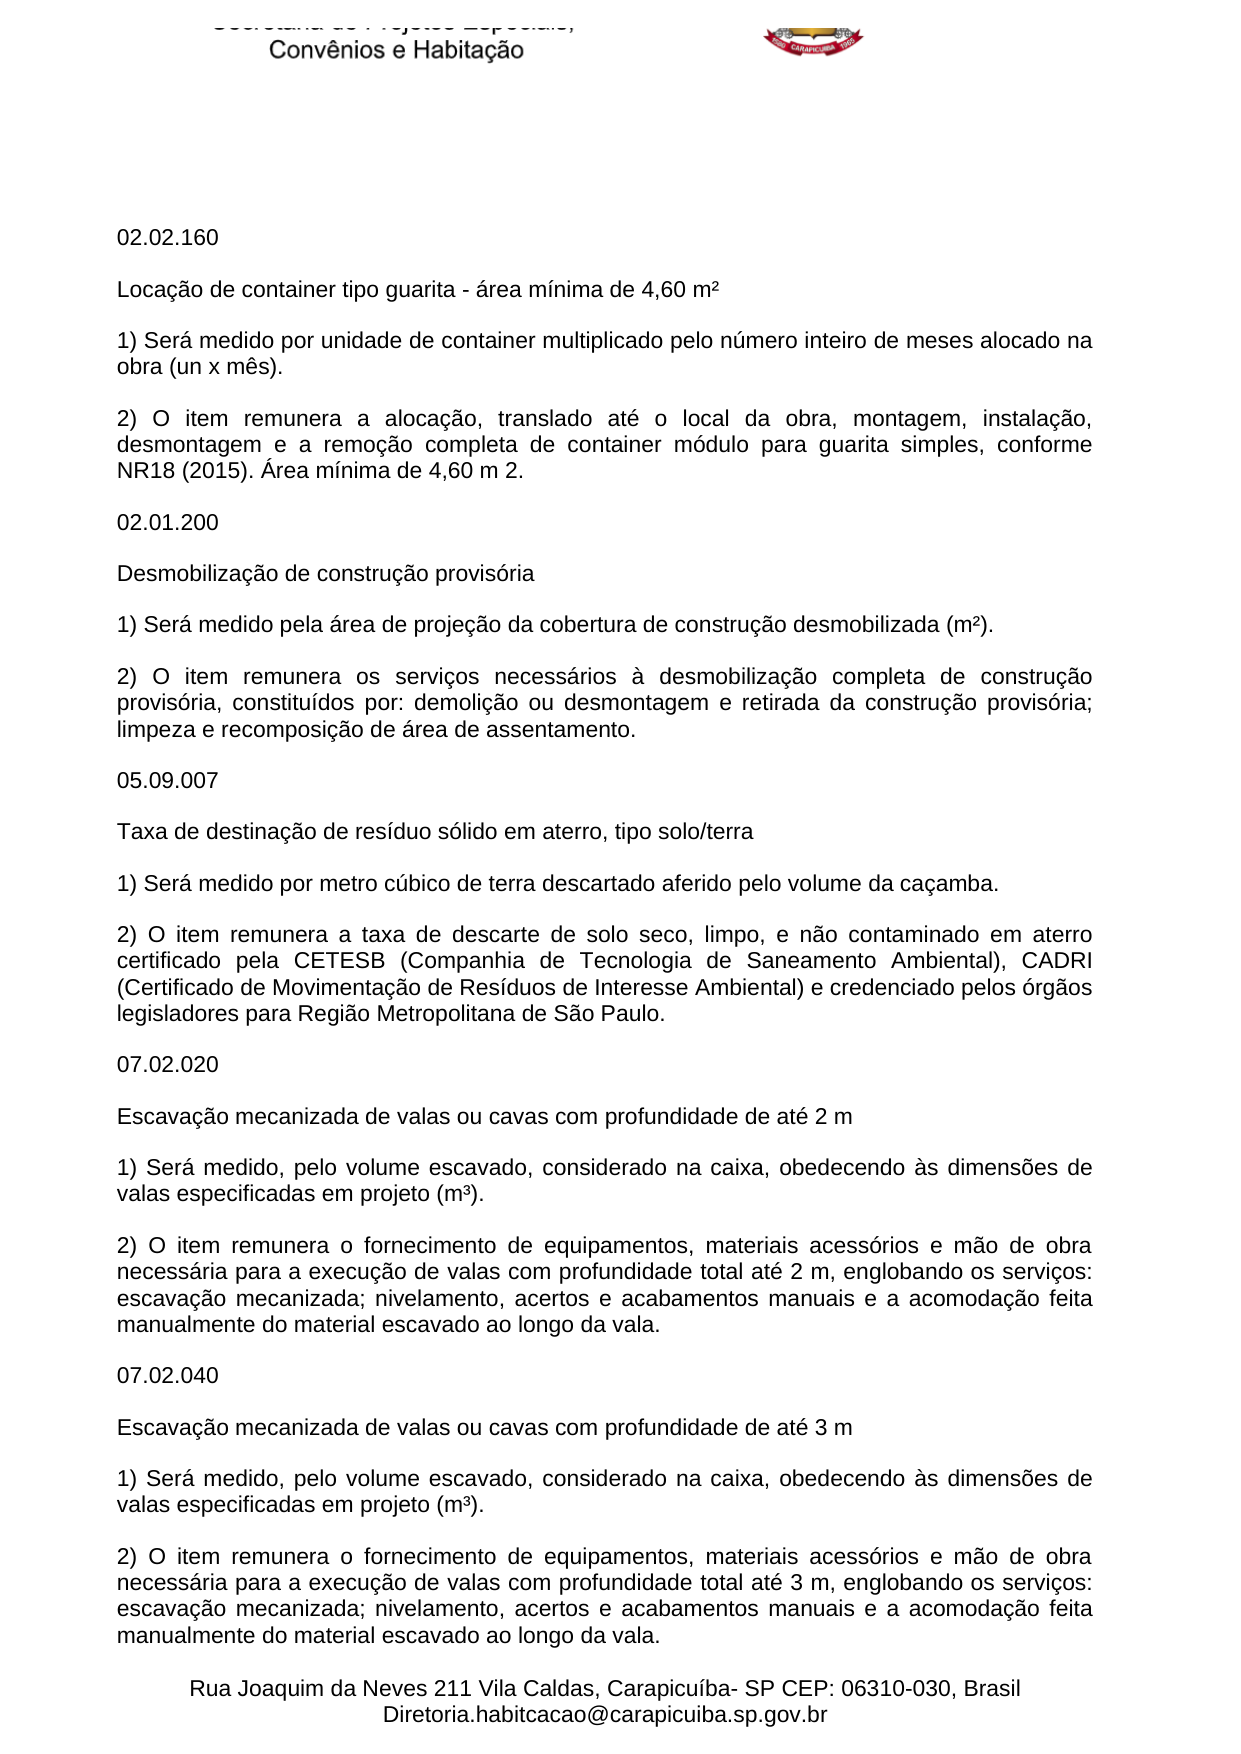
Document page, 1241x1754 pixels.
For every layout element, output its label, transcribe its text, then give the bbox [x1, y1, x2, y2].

text 2) O item remunera a taxa de descarte de solo seco, limpo, e não contaminado em aterro certificado pela CETESB (Companhia de Tecnologia de Saneamento Ambiental), CADRI (Certificado de Movimentação de Resíduos de Interesse Ambiental) e credenciado pelos órgãos legisladores para Região Metropolitana de São Paulo. [117, 921, 1093, 1026]
text 1) Será medido, pelo volume escavado, considerado na caixa, obedecendo às dimensões de valas especificadas em projeto (m³). [117, 1154, 1093, 1207]
text 2) O item remunera o fornecimento de equipamentos, materiais acessórios e mão de obra necessária para a execução de valas com profundidade total até 2 m, englobando os serviços: escavação mecanizada; nivelamento, acertos e acabamentos manuais e a acomodação feita manualmente do material escavado ao longo da vala. [117, 1232, 1093, 1337]
text 2) O item remunera o fornecimento de equipamentos, materiais acessórios e mão de obra necessária para a execução de valas com profundidade total até 3 m, englobando os serviços: escavação mecanizada; nivelamento, acertos e acabamentos manuais e a acomodação feita manualmente do material escavado ao longo da vala. [117, 1543, 1093, 1648]
text 1) Será medido pela área de projeção da cobertura de construção desmobilizada (m²). [117, 611, 1093, 638]
text 1) Será medido, pelo volume escavado, considerado na caixa, obedecendo às dimensões de valas especificadas em projeto (m³). [117, 1465, 1093, 1518]
text 05.09.007 [117, 767, 1093, 793]
text 2) O item remunera a alocação, translado até o local da obra, montagem, instalação, desmontagem e a remoção completa de container módulo para guarita simples, conforme NR18 (2015). Área mínima de 4,60 m 2. [117, 405, 1093, 484]
text 07.02.040 [117, 1362, 1093, 1388]
text Escavação mecanizada de valas ou cavas com profundidade de até 3 m [117, 1413, 1093, 1440]
text Taxa de destinação de resíduo sólido em aterro, tipo solo/terra [117, 818, 1093, 844]
text Desmobilização de construção provisória [117, 560, 1093, 586]
text 2) O item remunera os serviços necessários à desmobilização completa de construção provisória, constituídos por: demolição ou desmontagem e retirada da construção provisória; limpeza e recomposição de área de assentamento. [117, 663, 1093, 742]
text 07.02.020 [117, 1051, 1093, 1078]
text Locação de container tipo guarita - área mínima de 4,60 m² [117, 276, 1093, 302]
text Escavação mecanizada de valas ou cavas com profundidade de até 2 m [117, 1103, 1093, 1129]
text 02.02.160 [117, 224, 1093, 251]
text 02.01.200 [117, 509, 1093, 535]
text 1) Será medido por metro cúbico de terra descartado aferido pelo volume da caçamba. [117, 869, 1093, 896]
text 1) Será medido por unidade de container multiplicado pelo número inteiro de meses alocado na obra (un x mês). [117, 327, 1093, 380]
picture [162, 28, 1048, 73]
